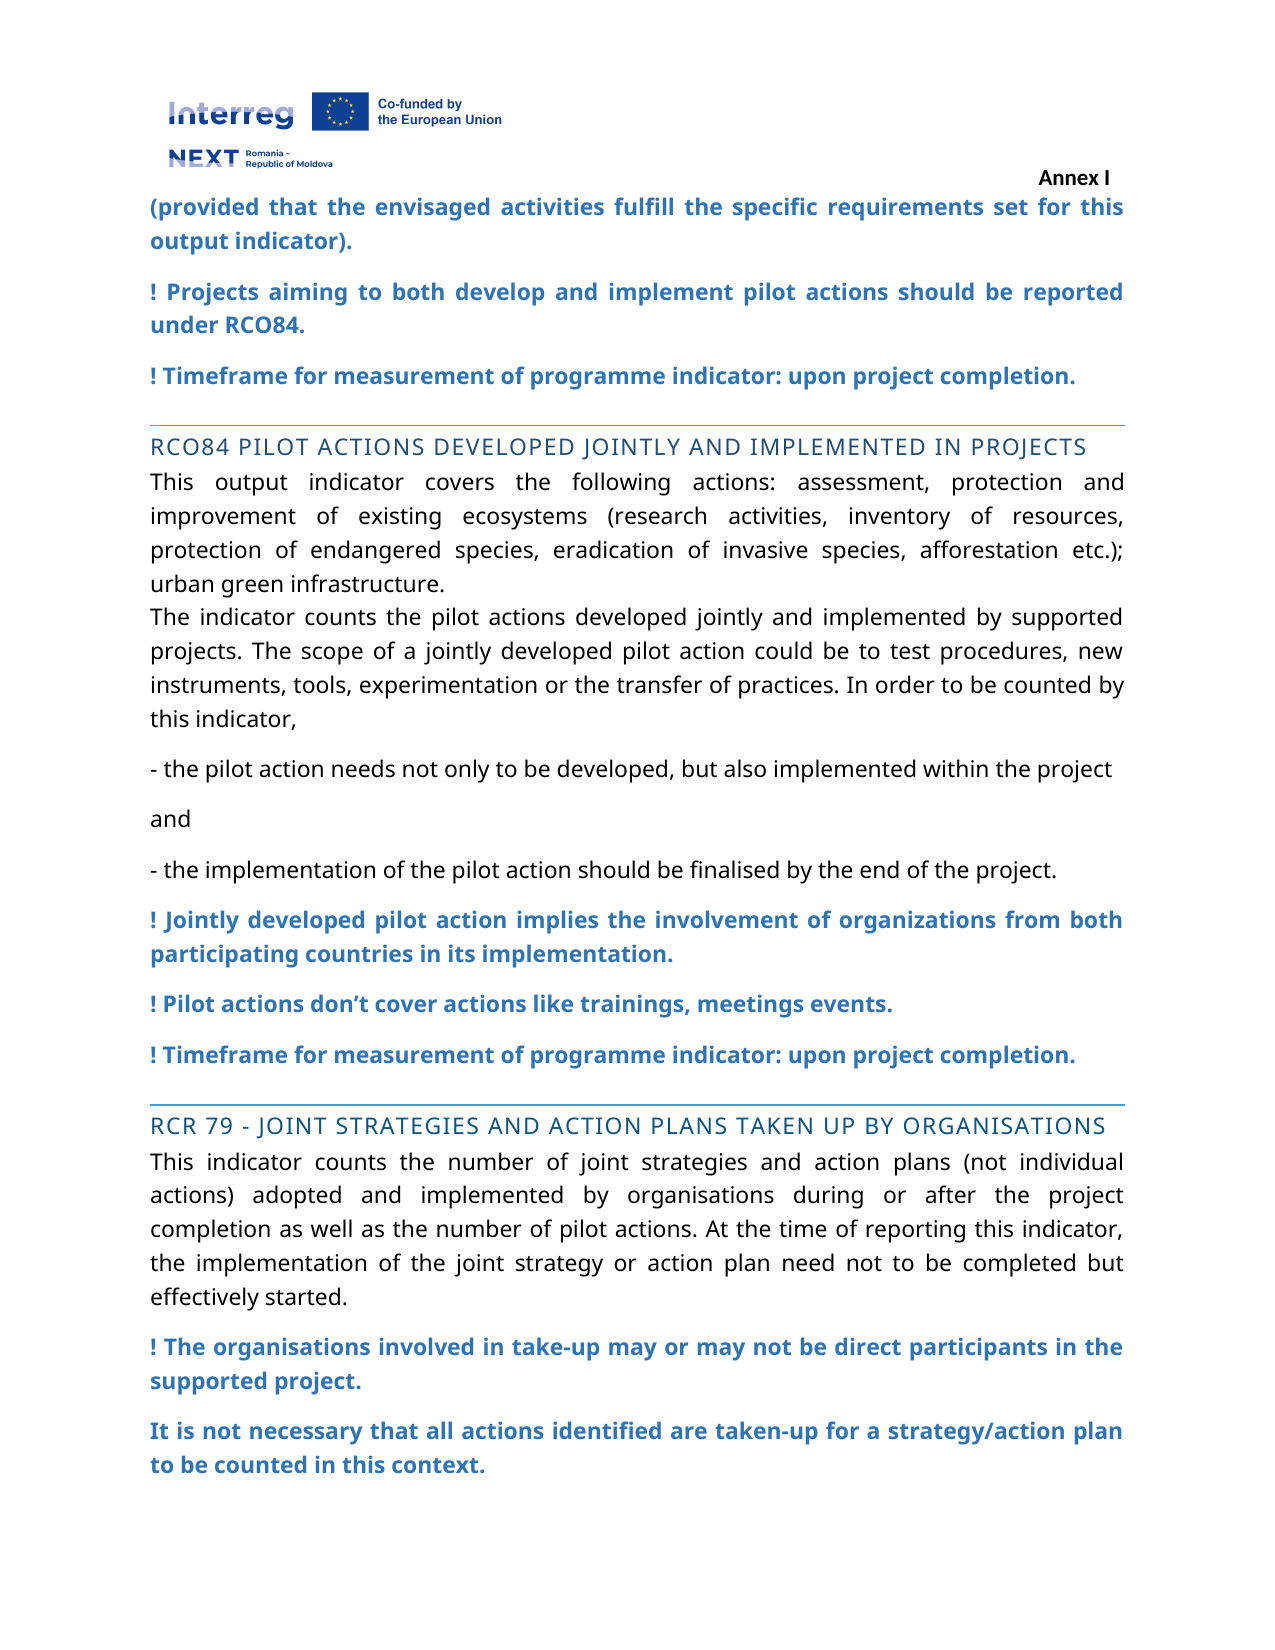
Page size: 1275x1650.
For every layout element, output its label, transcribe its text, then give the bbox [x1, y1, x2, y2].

text The indicator counts the pilot actions developed jointly and implemented by supported projects. The scope of a jointly developed pilot action could be to test procedures, new instruments, tools, experimentation or the transfer of practices. In order to be counted by this indicator, [150, 601, 1125, 734]
text It is not necessary that all actions identified are taken-up for a strategy/action plan to be counted in this context. [150, 1415, 1125, 1480]
text ! Timeframe for measurement of programme indicator: upon project completion. [150, 1039, 1125, 1070]
text and [150, 803, 1125, 835]
text ! The organisations involved in take-up may or may not be direct participants in the supported project. [150, 1331, 1125, 1396]
text ! Pilot actions don’t cover actions like trainings, meetings events. [150, 988, 1125, 1020]
picture [150, 73, 521, 186]
text - the pilot action needs not only to be developed, but also implemented within the project [150, 753, 1125, 784]
text ! Timeframe for measurement of programme indicator: upon project completion. [150, 360, 1125, 391]
text RCO84 Pilot actions developed jointly and implemented in projects [150, 426, 1125, 462]
text RCR 79 - Joint strategies and action plans taken up by organisations [150, 1106, 1125, 1141]
text This indicator counts the number of joint strategies and action plans (not individual actions) adopted and implemented by organisations during or after the project completion as well as the number of pilot actions. At the time of reporting this indicator, the implementation of the joint strategy or action plan need not to be completed but effectively started. [150, 1146, 1125, 1312]
text ! Jointly developed pilot action implies the involvement of organizations from both participating countries in its implementation. [150, 904, 1125, 969]
text This output indicator covers the following actions: assessment, protection and improvement of existing ecosystems (research activities, inventory of resources, protection of endangered species, eradication of invasive species, afforestation etc.); urban green infrastructure. [150, 466, 1125, 599]
text - the implementation of the pilot action should be finalised by the end of the project. [150, 854, 1125, 885]
text ! Projects aiming to both develop and implement pilot actions should be reported under RCO84. [150, 276, 1125, 341]
